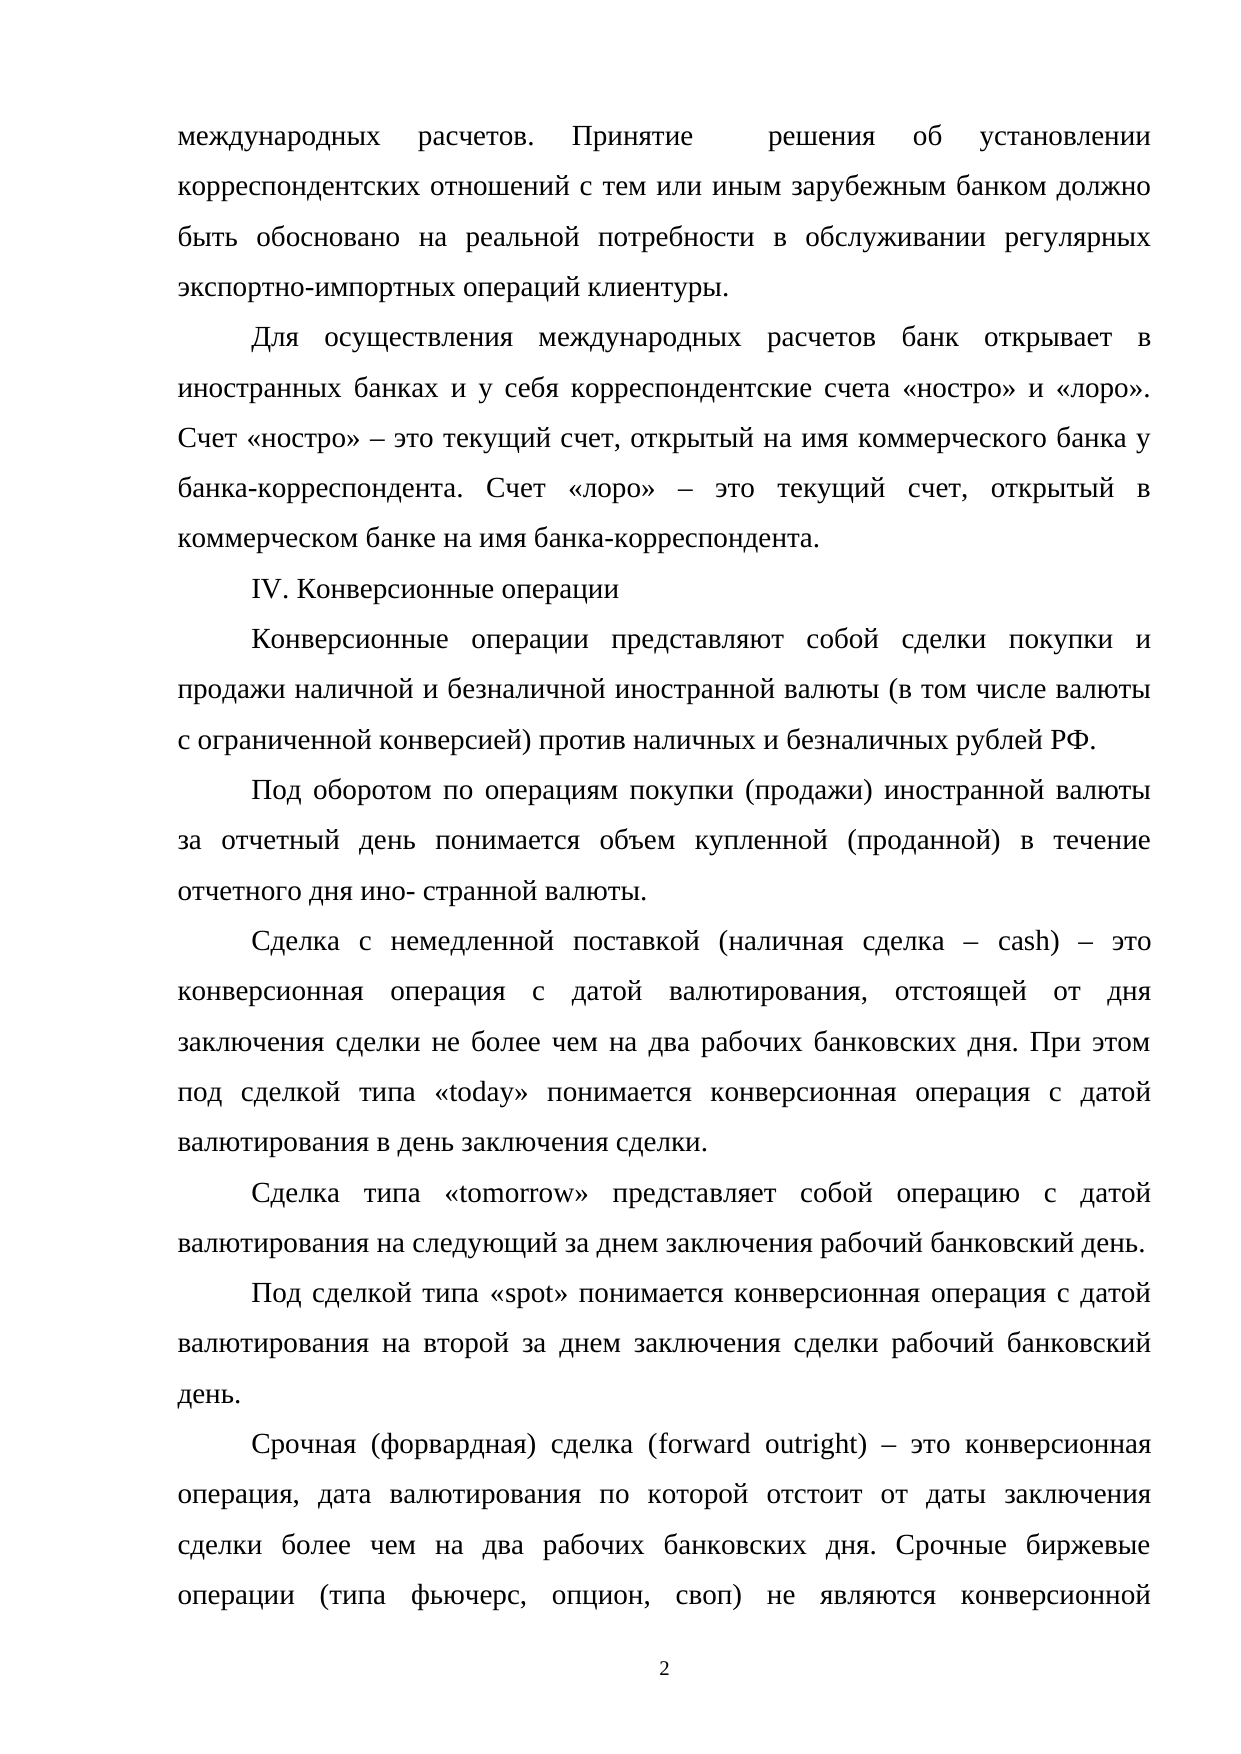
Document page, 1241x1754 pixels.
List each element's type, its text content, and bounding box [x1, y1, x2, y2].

text IV. Конверсионные операции [177, 571, 1152, 604]
text Под оборотом по операциям покупки (продажи) иностранной валюты за отчетный день понимается объем купленной (проданной) в течение отчетного дня ино- странной валюты. [177, 772, 1152, 906]
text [177, 1426, 1152, 1611]
text Сделка с немедленной поставкой (наличная сделка – cash) – это конверсионная операция с датой валютирования, отстоящей от дня заключения сделки не более чем на два рабочих банковских дня. При этом под сделкой типа «today» понимается конверсионная операция с датой валютирования в день заключения сделки. [177, 923, 1152, 1158]
text Под сделкой типа «spot» понимается конверсионная операция с датой валютирования на второй за днем заключения сделки рабочий банковский день. [177, 1275, 1152, 1409]
text Конверсионные операции представляют собой сделки покупки и продажи наличной и безналичной иностранной валюты (в том числе валюты с ограниченной конверсией) против наличных и безналичных рублей РФ. [177, 621, 1152, 755]
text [177, 118, 1152, 303]
text Сделка типа «tomorrow» представляет собой операцию с датой валютирования на следующий за днем заключения рабочий банковский день. [177, 1175, 1152, 1258]
text Для осуществления международных расчетов банк открывает в иностранных банках и у себя корреспондентские счета «ностро» и «лоро». Счет «ностро» – это текущий счет, открытый на имя коммерческого банка у банка-корреспондента. Счет «лоро» – это текущий счет, открытый в коммерческом банке на имя банка-корреспондента. [177, 319, 1152, 554]
